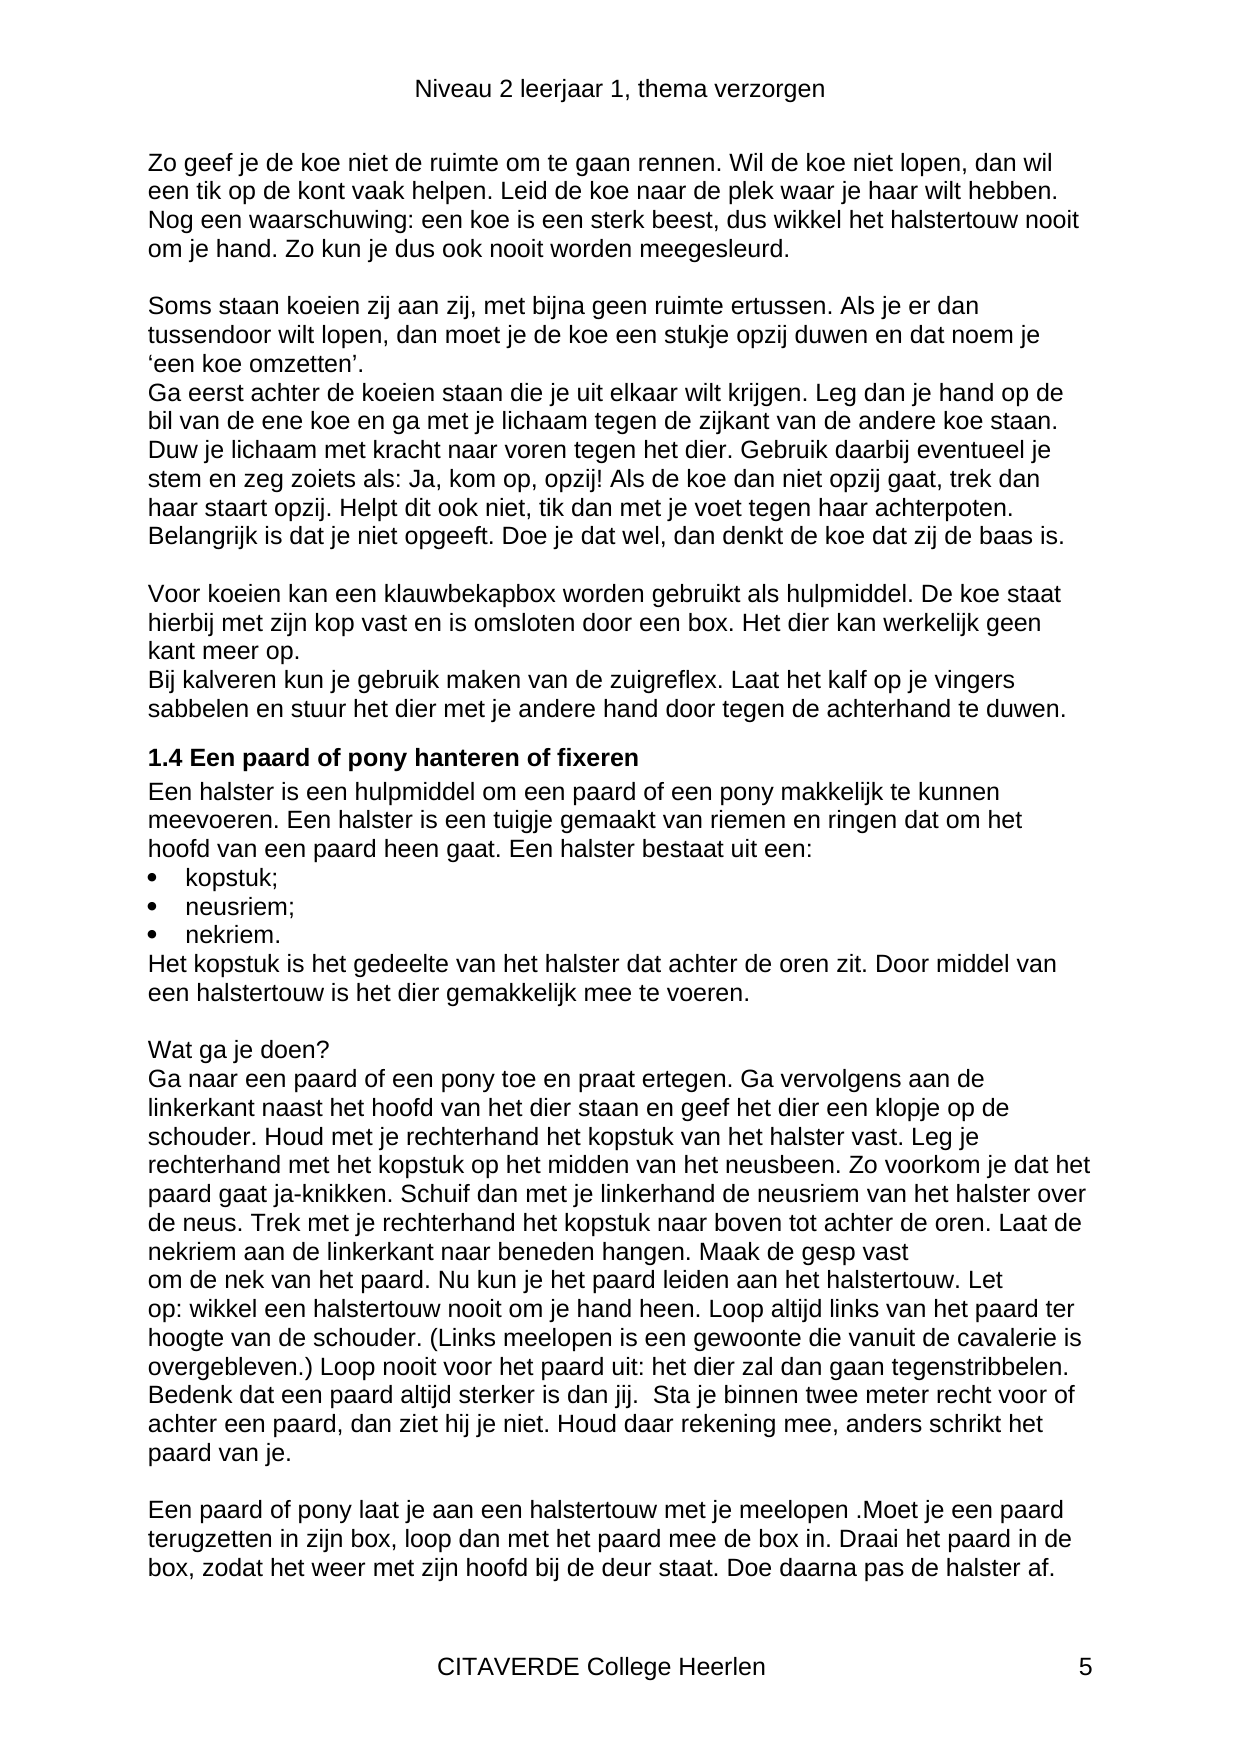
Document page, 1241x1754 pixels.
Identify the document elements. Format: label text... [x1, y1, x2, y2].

list neusriem; [148, 892, 1093, 920]
text Bij kalveren kun je gebruik maken van de zuigreflex. Laat het kalf op je vingers [148, 665, 1093, 694]
text Een paard of pony laat je aan een halstertouw met je meelopen .Moet je een paard [148, 1496, 1093, 1524]
text Het kopstuk is het gedeelte van het halster dat achter de oren zit. Door middel van een halstertouw is het dier gemakkelijk mee te voeren. [148, 949, 1093, 1007]
text Een halster is een hulpmiddel om een paard of een pony makkelijk te kunnen meevoeren. Een halster is een tuigje gemaakt van riemen en ringen dat om het hoofd van een paard heen gaat. Een halster bestaat uit een: [148, 776, 1093, 863]
text Nog een waarschuwing: een koe is een sterk beest, dus wikkel het halstertouw nooit om je hand. Zo kun je dus ook nooit worden meegesleurd. [148, 205, 1093, 263]
text Wat ga je doen? [148, 1036, 1093, 1064]
text Voor koeien kan een klauwbekapbox worden gebruikt als hulpmiddel. De koe staat hierbij met zijn kop vast en is omsloten door een box. Het dier kan werkelijk geen kant meer op. [148, 579, 1093, 665]
subtitle 1.4 Een paard of pony hanteren of fixeren [148, 743, 1093, 772]
text Ga eerst achter de koeien staan die je uit elkaar wilt krijgen. Leg dan je hand op de bil van de ene koe en ga met je lichaam tegen de zijkant van de andere koe staan. Duw je lichaam met kracht naar voren tegen het dier. Gebruik daarbij eventueel je stem en zeg zoiets als: Ja, kom op, opzij! Als de koe dan niet opzij gaat, trek dan haar staart opzij. Helpt dit ook niet, tik dan met je voet tegen haar achterpoten. Belangrijk is dat je niet opgeeft. Doe je dat wel, dan denkt de koe dat zij de baas is. [148, 378, 1093, 550]
text box, zodat het weer met zijn hoofd bij de deur staat. Doe daarna pas de halster af. [148, 1553, 1093, 1582]
text sabbelen en stuur het dier met je andere hand door tegen de achterhand te duwen. [148, 694, 1093, 723]
text Soms staan koeien zij aan zij, met bijna geen ruimte ertussen. Als je er dan tussendoor wilt lopen, dan moet je de koe een stukje opzij duwen en dat noem je ‘een koe omzetten’. [148, 291, 1093, 378]
text Ga naar een paard of een pony toe en praat ertegen. Ga vervolgens aan de linkerkant naast het hoofd van het dier staan en geef het dier een klopje op de [148, 1064, 1093, 1122]
text op: wikkel een halstertouw nooit om je hand heen. Loop altijd links van het paard ter hoogte van de schouder. (Links meelopen is een gewoonte die vanuit de cavalerie is overgebleven.) Loop nooit voor het paard uit: het dier zal dan gaan tegenstribbelen. Bedenk dat een paard altijd sterker is dan jij. Sta je binnen twee meter recht voor of achter een paard, dan ziet hij je niet. Houd daar rekening mee, anders schrikt het paard van je. [148, 1294, 1093, 1467]
text om de nek van het paard. Nu kun je het paard leiden aan het halstertouw. Let [148, 1266, 1093, 1294]
text schouder. Houd met je rechterhand het kopstuk van het halster vast. Leg je rechterhand met het kopstuk op het midden van het neusbeen. Zo voorkom je dat het paard gaat ja-knikken. Schuif dan met je linkerhand de neusriem van het halster over de neus. Trek met je rechterhand het kopstuk naar boven tot achter de oren. Laat de nekriem aan de linkerkant naar beneden hangen. Maak de gesp vast [148, 1122, 1093, 1266]
list nekriem. [148, 920, 1093, 949]
list kopstuk; [148, 863, 1093, 892]
text terugzetten in zijn box, loop dan met het paard mee de box in. Draai het paard in de [148, 1524, 1093, 1553]
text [148, 148, 1093, 205]
